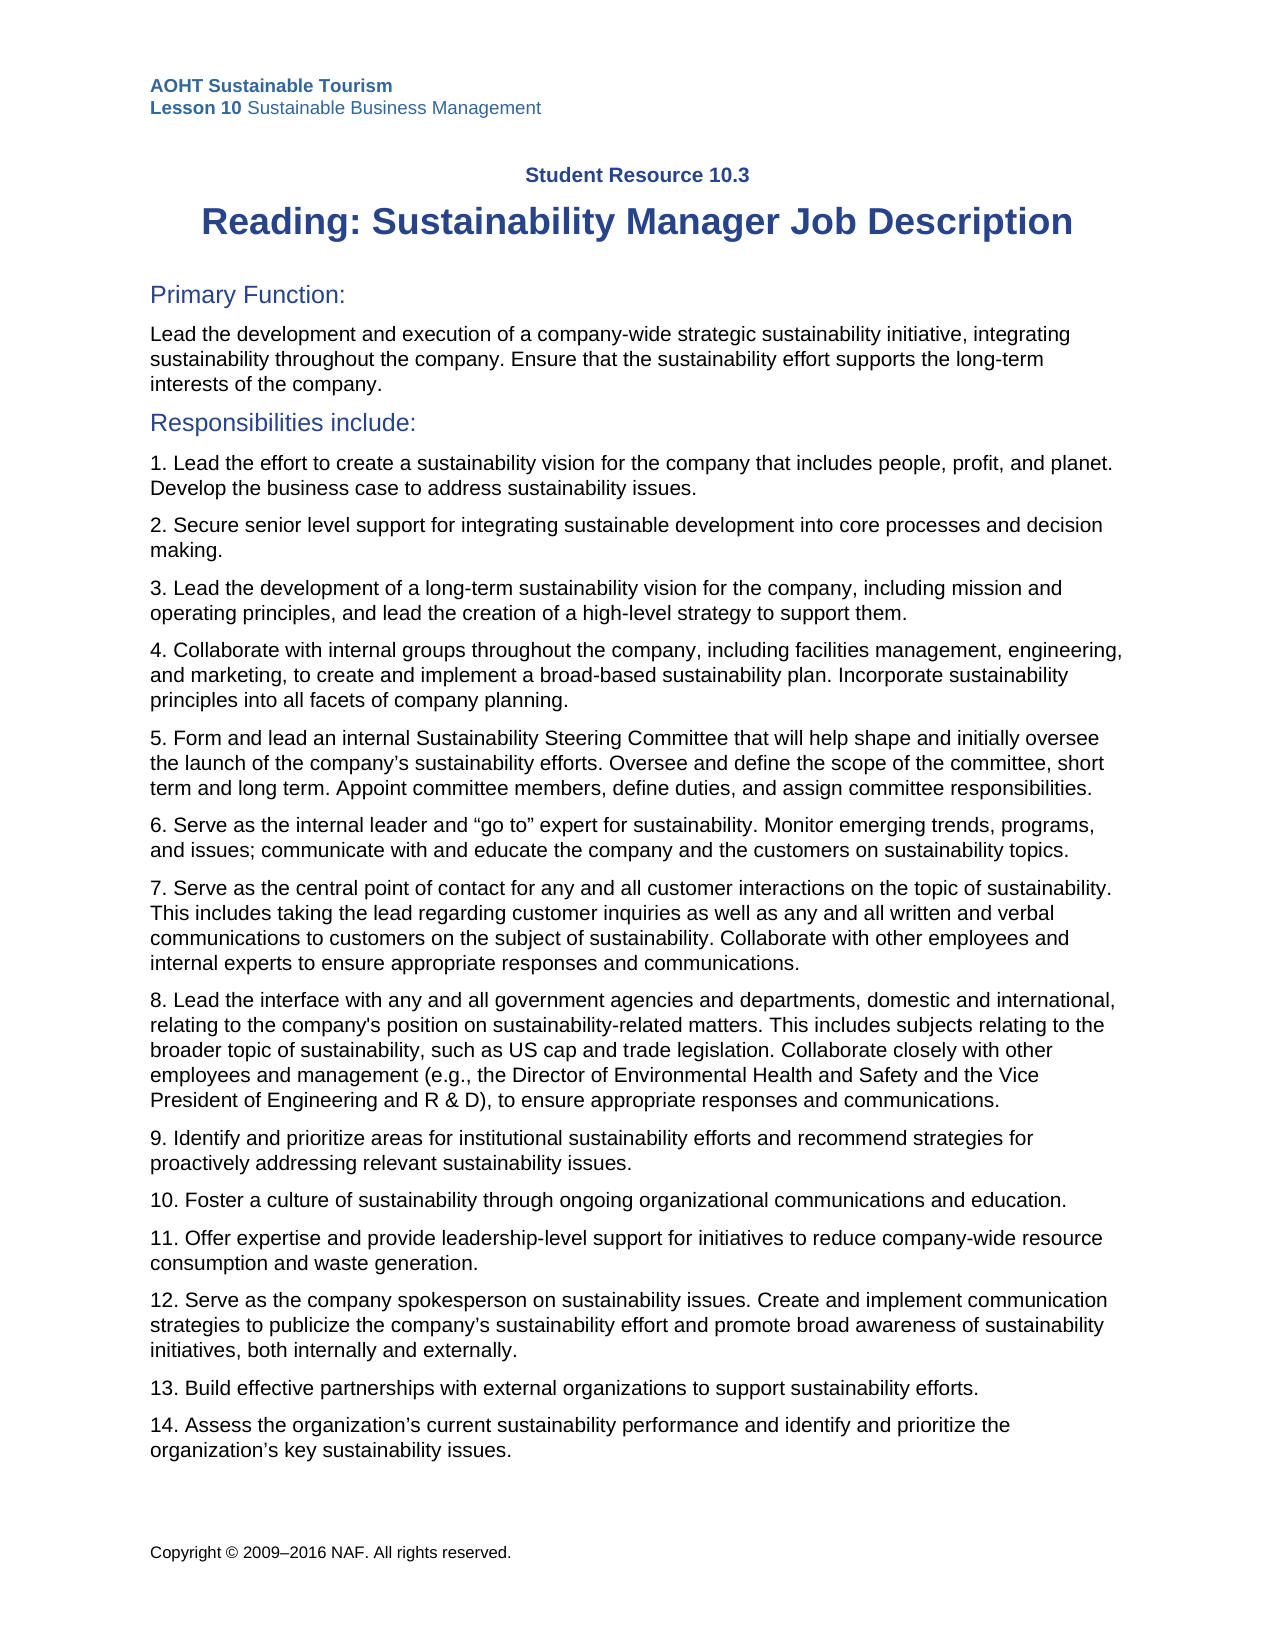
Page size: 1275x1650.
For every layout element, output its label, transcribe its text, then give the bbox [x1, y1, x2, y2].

title Reading: Sustainability Manager Job Description [150, 199, 1125, 242]
text Lead the development and execution of a company-wide strategic sustainability initiative, integrating sustainability throughout the company. Ensure that the sustainability effort supports the long-term interests of the company. [150, 321, 1125, 396]
text 10. Foster a culture of sustainability through ongoing organizational communications and education. [150, 1187, 1125, 1212]
text 1. Lead the effort to create a sustainability vision for the company that includes people, profit, and planet. Develop the business case to address sustainability issues. [150, 449, 1125, 499]
text 5. Form and lead an internal Sustainability Steering Committee that will help shape and initially oversee the launch of the company’s sustainability efforts. Oversee and define the scope of the committee, short term and long term. Appoint committee members, define duties, and assign committee responsibilities. [150, 724, 1125, 799]
text 13. Build effective partnerships with external organizations to support sustainability efforts. [150, 1374, 1125, 1399]
text 6. Serve as the internal leader and “go to” expert for sustainability. Monitor emerging trends, programs, and issues; communicate with and educate the company and the customers on sustainability topics. [150, 812, 1125, 862]
text 9. Identify and prioritize areas for institutional sustainability efforts and recommend strategies for proactively addressing relevant sustainability issues. [150, 1124, 1125, 1174]
text Primary Function: [150, 279, 1125, 308]
text 4. Collaborate with internal groups throughout the company, including facilities management, engineering, and marketing, to create and implement a broad-based sustainability plan. Incorporate sustainability principles into all facets of company planning. [150, 637, 1125, 712]
text 7. Serve as the central point of contact for any and all customer interactions on the topic of sustainability. This includes taking the lead regarding customer inquiries as well as any and all written and verbal communications to customers on the subject of sustainability. Collaborate with other employees and internal experts to ensure appropriate responses and communications. [150, 874, 1125, 974]
text 2. Secure senior level support for integrating sustainable development into core processes and decision making. [150, 512, 1125, 562]
text 14. Assess the organization’s current sustainability performance and identify and prioritize the organization’s key sustainability issues. [150, 1412, 1125, 1462]
text 12. Serve as the company spokesperson on sustainability issues. Create and implement communication strategies to publicize the company’s sustainability effort and promote broad awareness of sustainability initiatives, both internally and externally. [150, 1287, 1125, 1362]
text 8. Lead the interface with any and all government agencies and departments, domestic and international, relating to the company's position on sustainability-related matters. This includes subjects relating to the broader topic of sustainability, such as US cap and trade legislation. Collaborate closely with other employees and management (e.g., the Director of Environmental Health and Safety and the Vice President of Engineering and R & D), to ensure appropriate responses and communications. [150, 987, 1125, 1112]
text Student Resource 10.3 [150, 162, 1125, 186]
text 11. Offer expertise and provide leadership-level support for initiatives to reduce company-wide resource consumption and waste generation. [150, 1224, 1125, 1274]
text Responsibilities include: [150, 408, 1125, 437]
text 3. Lead the development of a long-term sustainability vision for the company, including mission and operating principles, and lead the creation of a high-level strategy to support them. [150, 574, 1125, 624]
